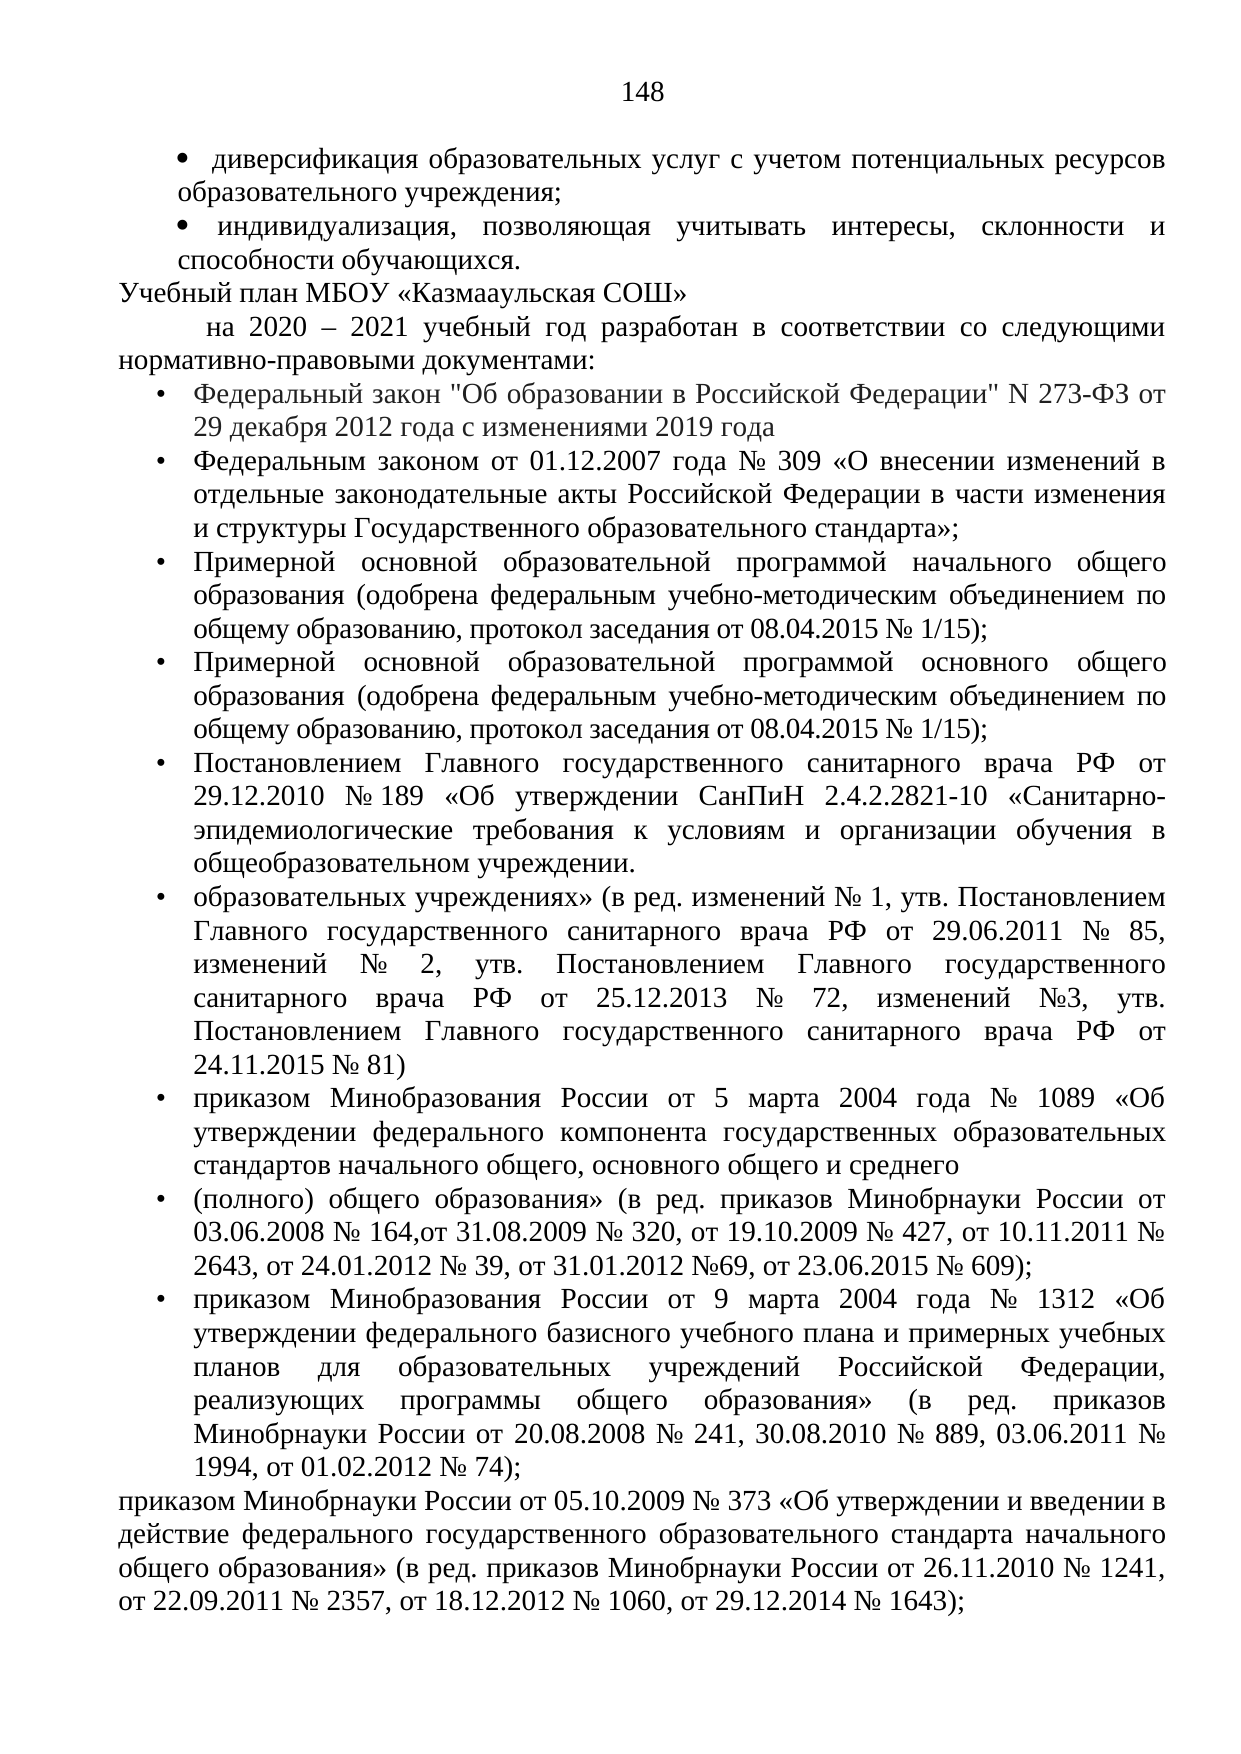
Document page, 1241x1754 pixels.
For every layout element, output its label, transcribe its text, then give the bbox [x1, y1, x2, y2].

list Федеральный закон "Об образовании в Российской Федерации" N 273-ФЗ от 29 декабря 2012 года с изменениями 2019 года [156, 376, 1167, 443]
text приказом Минобрнауки России от 05.10.2009 № 373 «Об утверждении и введении в действие федерального государственного образовательного стандарта начального общего образования» (в ред. приказов Минобрнауки России от 26.11.2010 № 1241, от 22.09.2011 № 2357, от 18.12.2012 № 1060, от 29.12.2014 № 1643); [118, 1483, 1167, 1617]
text Учебный план МБОУ «Казмааульская СОШ» [118, 275, 1167, 309]
list Федеральным законом от 01.12.2007 года № 309 «О внесении изменений в отдельные законодательные акты Российской Федерации в части изменения и структуры Государственного образовательного стандарта»; [156, 443, 1167, 544]
list индивидуализация, позволяющая учитывать интересы, склонности и способности обучающихся. [177, 208, 1167, 275]
list образовательных учреждениях» (в ред. изменений № 1, утв. Постановлением Главного государственного санитарного врача РФ от 29.06.2011 № 85, изменений № 2, утв. Постановлением Главного государственного санитарного врача РФ от 25.12.2013 № 72, изменений №3, утв. Постановлением Главного государственного санитарного врача РФ от 24.11.2015 № 81) [156, 879, 1167, 1080]
list диверсификация образовательных услуг с учетом потенциальных ресурсов образовательного учреждения; [177, 141, 1167, 208]
list Постановлением Главного государственного санитарного врача РФ от 29.12.2010 № 189 «Об утверждении СанПиН 2.4.2.2821-10 «Санитарно-эпидемиологические требования к условиям и организации обучения в общеобразовательном учреждении. [156, 745, 1167, 879]
text на 2020 – 2021 учебный год разработан в соответствии со следующими нормативно-правовыми документами: [118, 309, 1167, 376]
list Примерной основной образовательной программой начального общего образования (одобрена федеральным учебно-методическим объединением по общему образованию, протокол заседания от 08.04.2015 № 1/15); [156, 544, 1167, 644]
list (полного) общего образования» (в ред. приказов Минобрнауки России от 03.06.2008 № 164,от 31.08.2009 № 320, от 19.10.2009 № 427, от 10.11.2011 № 2643, от 24.01.2012 № 39, от 31.01.2012 №69, от 23.06.2015 № 609); [156, 1181, 1167, 1282]
list Примерной основной образовательной программой основного общего образования (одобрена федеральным учебно-методическим объединением по общему образованию, протокол заседания от 08.04.2015 № 1/15); [156, 644, 1167, 745]
list приказом Минобразования России от 5 марта 2004 года № 1089 «Об утверждении федерального компонента государственных образовательных стандартов начального общего, основного общего и среднего [156, 1080, 1167, 1181]
list приказом Минобразования России от 9 марта 2004 года № 1312 «Об утверждении федерального базисного учебного плана и примерных учебных планов для образовательных учреждений Российской Федерации, реализующих программы общего образования» (в ред. приказов Минобрнауки России от 20.08.2008 № 241, 30.08.2010 № 889, 03.06.2011 № 1994, от 01.02.2012 № 74); [156, 1282, 1167, 1483]
